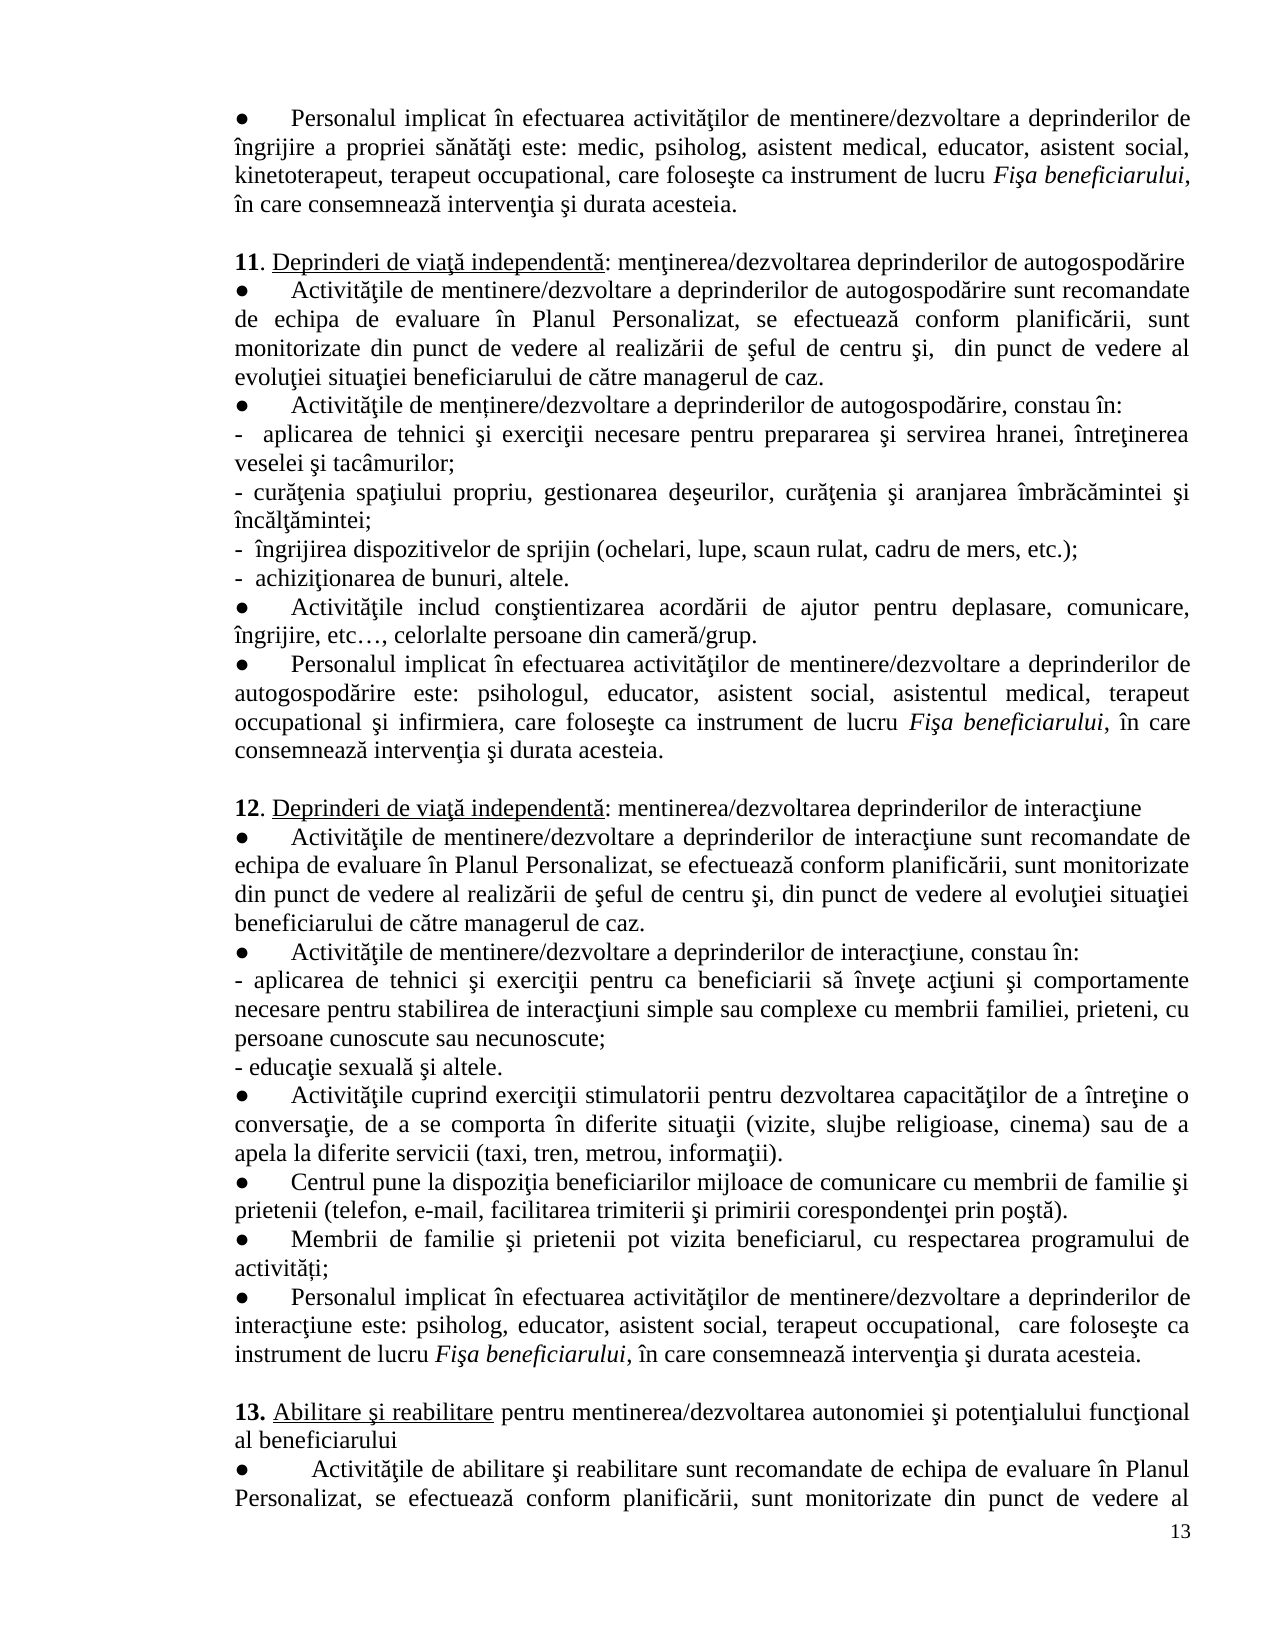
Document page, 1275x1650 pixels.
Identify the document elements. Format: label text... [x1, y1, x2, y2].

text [234, 1454, 1191, 1512]
text ● Activităţile cuprind exerciţii stimulatorii pentru dezvoltarea capacităţilor de a întreţine o conversaţie, de a se comporta în diferite situaţii (vizite, slujbe religioase, cinema) sau de a apela la diferite servicii (taxi, tren, metrou, informaţii). [234, 1081, 1191, 1167]
text - aplicarea de tehnici şi exerciţii pentru ca beneficiarii să înveţe acţiuni şi comportamente necesare pentru stabilirea de interacţiuni simple sau complexe cu membrii familiei, prieteni, cu persoane cunoscute sau necunoscute; [234, 966, 1191, 1052]
text ● Activităţile de mentinere/dezvoltare a deprinderilor de interacţiune sunt recomandate de echipa de evaluare în Planul Personalizat, se efectuează conform planificării, sunt monitorizate din punct de vedere al realizării de şeful de centru şi, din punct de vedere al evoluţiei situaţiei beneficiarului de către managerul de caz. [234, 822, 1191, 937]
text ● Personalul implicat în efectuarea activităţilor de mentinere/dezvoltare a deprinderilor de interacţiune este: psiholog, educator, asistent social, terapeut occupational, care foloseşte ca instrument de lucru Fişa beneficiarului, în care consemnează intervenţia şi durata acesteia. [234, 1282, 1191, 1368]
text ● Activităţile de mentinere/dezvoltare a deprinderilor de interacţiune, constau în: [234, 937, 1191, 966]
text - achiziţionarea de bunuri, altele. [234, 563, 1191, 592]
text ● Activităţile de mentinere/dezvoltare a deprinderilor de autogospodărire sunt recomandate de echipa de evaluare în Planul Personalizat, se efectuează conform planificării, sunt monitorizate din punct de vedere al realizării de şeful de centru şi, din punct de vedere al evoluţiei situaţiei beneficiarului de către managerul de caz. [234, 276, 1191, 391]
text 11. Deprinderi de viaţă independentă: menţinerea/dezvoltarea deprinderilor de autogospodărire [234, 247, 1191, 276]
text - aplicarea de tehnici şi exerciţii necesare pentru prepararea şi servirea hranei, întreţinerea veselei şi tacâmurilor; [234, 419, 1191, 477]
text ● Membrii de familie şi prietenii pot vizita beneficiarul, cu respectarea programului de activități; [234, 1224, 1191, 1282]
text ● Personalul implicat în efectuarea activităţilor de mentinere/dezvoltare a deprinderilor de îngrijire a propriei sănătăţi este: medic, psiholog, asistent medical, educator, asistent social, kinetoterapeut, terapeut occupational, care foloseşte ca instrument de lucru Fişa beneficiarului, în care consemnează intervenţia şi durata acesteia. [234, 103, 1191, 218]
text - curăţenia spaţiului propriu, gestionarea deşeurilor, curăţenia şi aranjarea îmbrăcămintei şi încălţămintei; [234, 477, 1191, 534]
text ● Activităţile de menținere/dezvoltare a deprinderilor de autogospodărire, constau în: [234, 391, 1191, 419]
text - îngrijirea dispozitivelor de sprijin (ochelari, lupe, scaun rulat, cadru de mers, etc.); [234, 534, 1191, 563]
text 12. Deprinderi de viaţă independentă: mentinerea/dezvoltarea deprinderilor de interacţiune [234, 793, 1191, 822]
text ● Centrul pune la dispoziţia beneficiarilor mijloace de comunicare cu membrii de familie şi prietenii (telefon, e-mail, facilitarea trimiterii şi primirii corespondenţei prin poştă). [234, 1167, 1191, 1224]
text ● Activităţile includ conştientizarea acordării de ajutor pentru deplasare, comunicare, îngrijire, etc…, celorlalte persoane din cameră/grup. [234, 592, 1191, 649]
text - educaţie sexuală şi altele. [234, 1052, 1191, 1081]
text ● Personalul implicat în efectuarea activităţilor de mentinere/dezvoltare a deprinderilor de autogospodărire este: psihologul, educator, asistent social, asistentul medical, terapeut occupational şi infirmiera, care foloseşte ca instrument de lucru Fişa beneficiarului, în care consemnează intervenţia şi durata acesteia. [234, 649, 1191, 764]
text 13. Abilitare şi reabilitare pentru mentinerea/dezvoltarea autonomiei şi potenţialului funcţional al beneficiarului [234, 1397, 1191, 1454]
